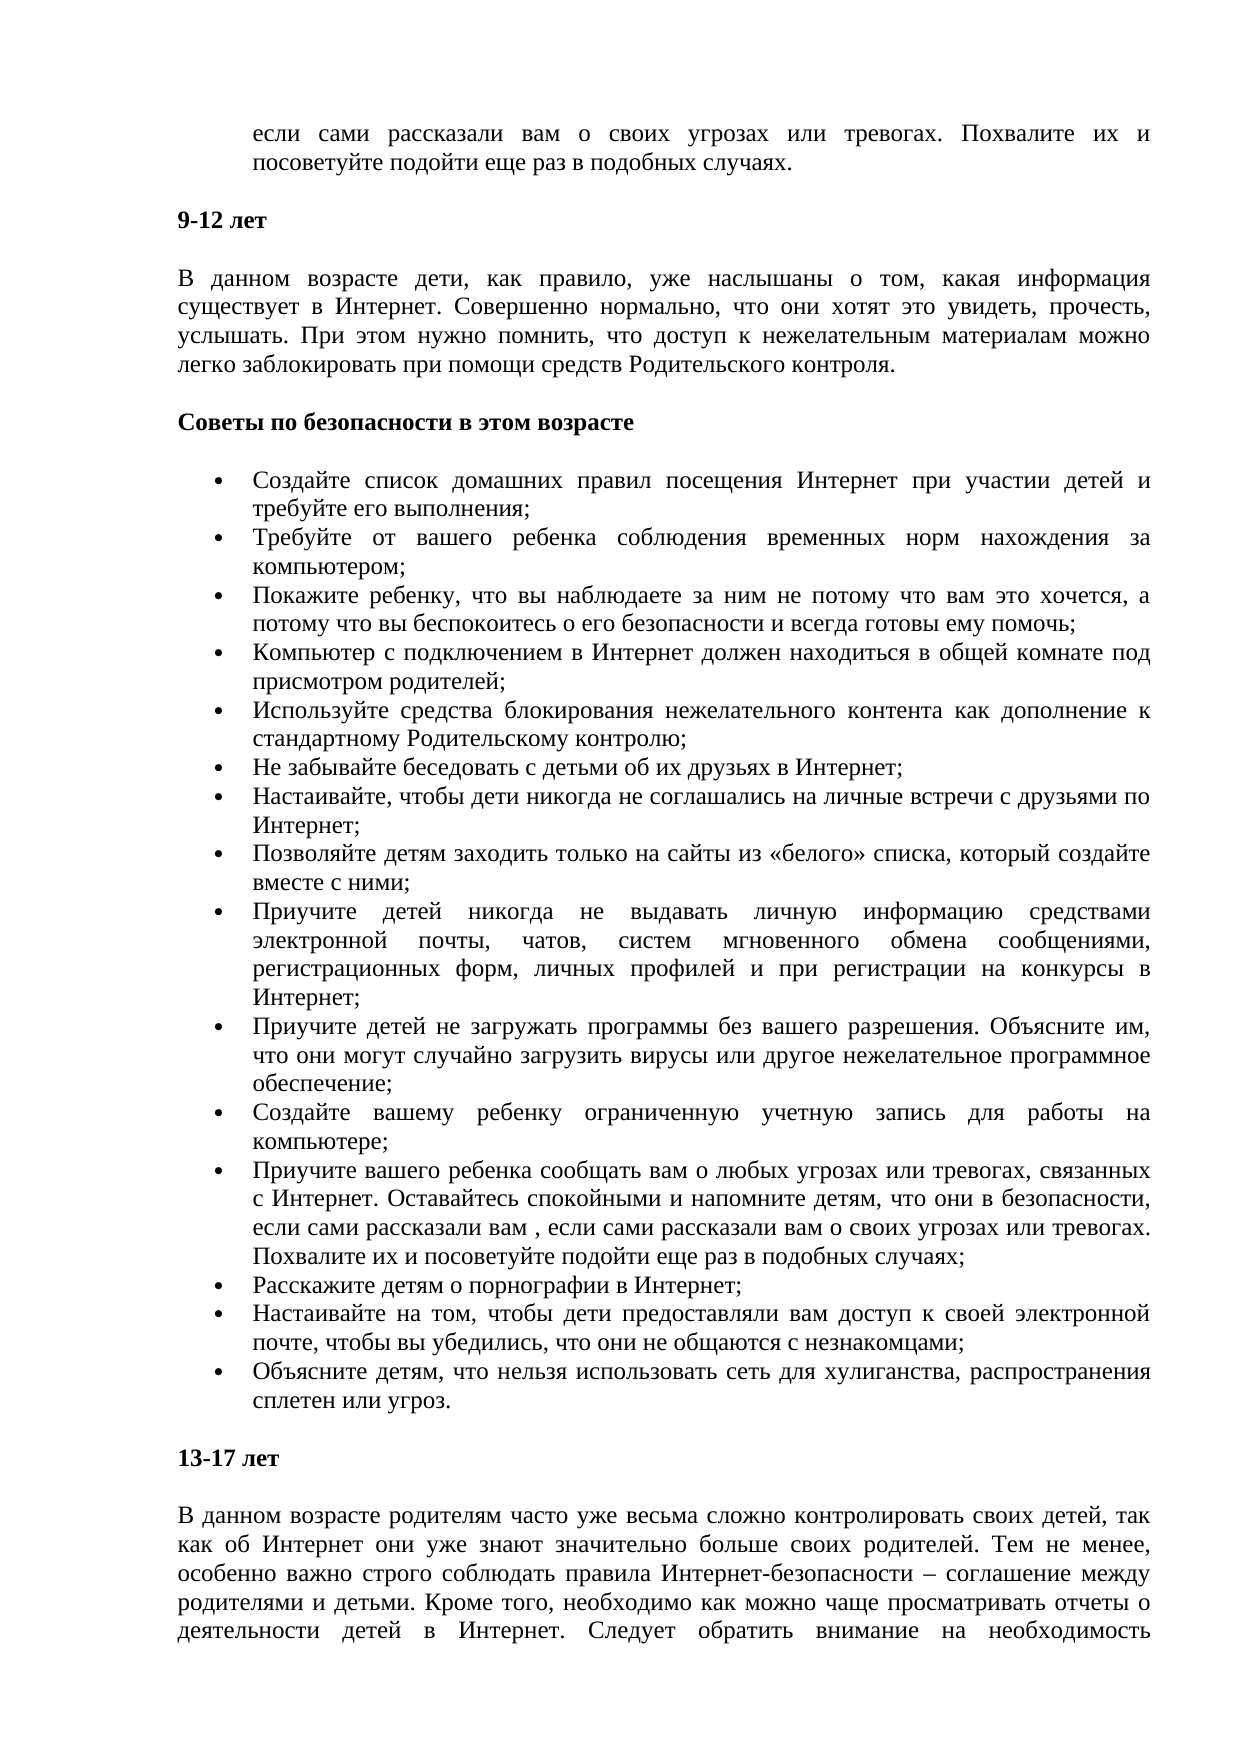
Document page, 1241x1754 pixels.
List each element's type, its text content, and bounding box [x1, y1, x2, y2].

list Приучите детей не загружать программы без вашего разрешения. Объясните им, что они могут случайно загрузить вирусы или другое нежелательное программное обеспечение; [215, 1011, 1152, 1097]
list Покажите ребенку, что вы наблюдаете за ним не потому что вам это хочется, а потому что вы беспокоитесь о его безопасности и всегда готовы ему помочь; [215, 580, 1152, 637]
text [177, 1501, 1152, 1644]
text Советы по безопасности в этом возрасте [177, 407, 1152, 436]
list Приучите детей никогда не выдавать личную информацию средствами электронной почты, чатов, систем мгновенного обмена сообщениями, регистрационных форм, личных профилей и при регистрации на конкурсы в Интернет; [215, 896, 1152, 1011]
list Используйте средства блокирования нежелательного контента как дополнение к стандартному Родительскому контролю; [215, 695, 1152, 752]
list Не забывайте беседовать с детьми об их друзьях в Интернет; [215, 752, 1152, 781]
list Позволяйте детям заходить только на сайты из «белого» списка, который создайте вместе с ними; [215, 838, 1152, 896]
list Настаивайте, чтобы дети никогда не соглашались на личные встречи с друзьями по Интернет; [215, 781, 1152, 838]
text 13-17 лет [177, 1443, 1152, 1471]
text В данном возрасте дети, как правило, уже наслышаны о том, какая информация существует в Интернет. Совершенно нормально, что они хотят это увидеть, прочесть, услышать. При этом нужно помнить, что доступ к нежелательным материалам можно легко заблокировать при помощи средств Родительского контроля. [177, 263, 1152, 378]
list Требуйте от вашего ребенка соблюдения временных норм нахождения за компьютером; [215, 522, 1152, 580]
list Объясните детям, что нельзя использовать сеть для хулиганства, распространения сплетен или угроз. [215, 1356, 1152, 1413]
list Расскажите детям о порнографии в Интернет; [215, 1270, 1152, 1298]
list Настаивайте на том, чтобы дети предоставляли вам доступ к своей электронной почте, чтобы вы убедились, что они не общаются с незнакомцами; [215, 1298, 1152, 1356]
list Приучите вашего ребенка сообщать вам о любых угрозах или тревогах, связанных с Интернет. Оставайтесь спокойными и напомните детям, что они в безопасности, если сами рассказали вам , если сами рассказали вам о своих угрозах или тревогах. Похвалите их и посоветуйте подойти еще раз в подобных случаях; [215, 1155, 1152, 1270]
list Создайте вашему ребенку ограниченную учетную запись для работы на компьютере; [215, 1097, 1152, 1155]
text 9-12 лет [177, 205, 1152, 233]
list Создайте список домашних правил посещения Интернет при участии детей и требуйте его выполнения; [215, 465, 1152, 522]
list Компьютер с подключением в Интернет должен находиться в общей комнате под присмотром родителей; [215, 637, 1152, 695]
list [215, 118, 1152, 176]
